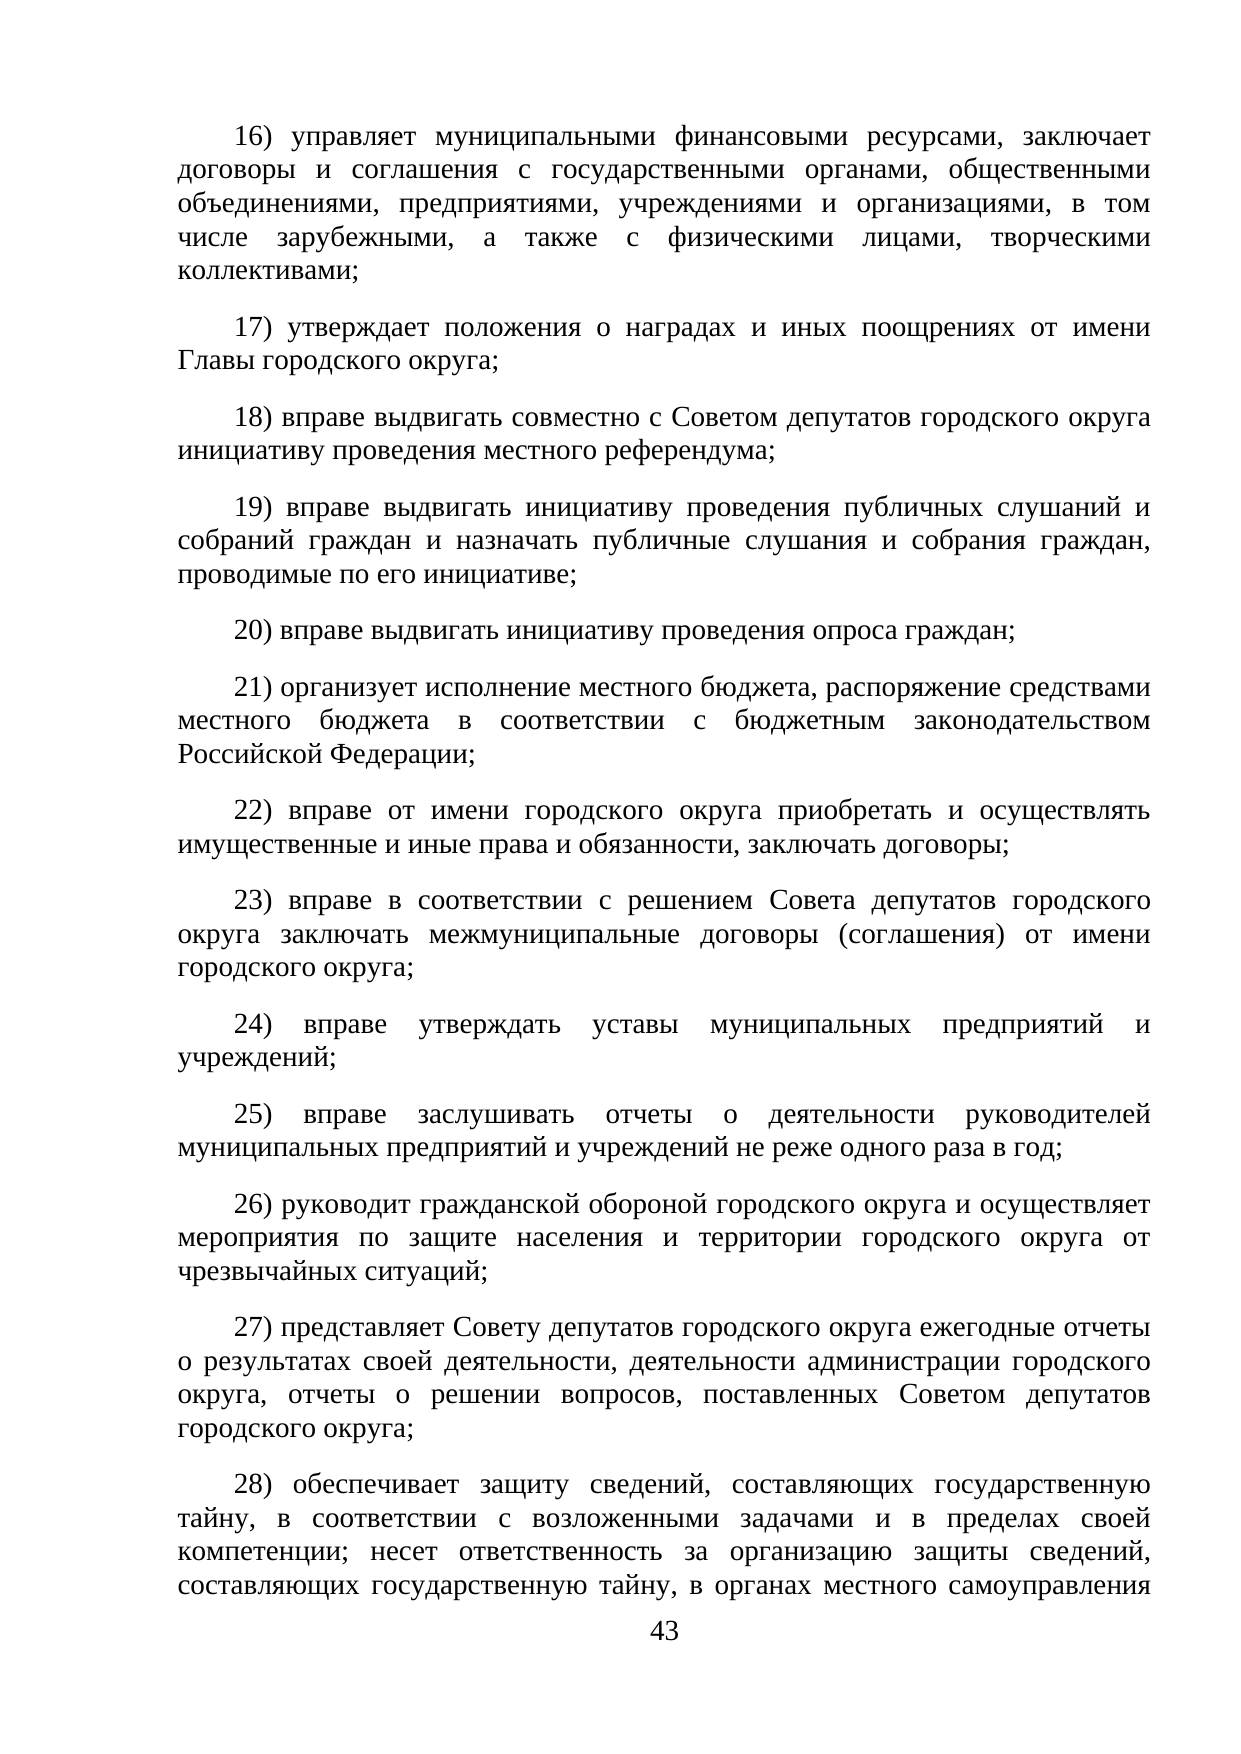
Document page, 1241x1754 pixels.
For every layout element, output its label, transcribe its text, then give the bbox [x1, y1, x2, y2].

text 23) вправе в соответствии с решением Совета депутатов городского округа заключать межмуниципальные договоры (соглашения) от имени городского округа; [177, 882, 1152, 983]
text 21) организует исполнение местного бюджета, распоряжение средствами местного бюджета в соответствии с бюджетным законодательством Российской Федерации; [177, 669, 1152, 769]
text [177, 1466, 1152, 1601]
text 26) руководит гражданской обороной городского округа и осуществляет мероприятия по защите населения и территории городского округа от чрезвычайных ситуаций; [177, 1186, 1152, 1286]
text 22) вправе от имени городского округа приобретать и осуществлять имущественные и иные права и обязанности, заключать договоры; [177, 792, 1152, 859]
text 19) вправе выдвигать инициативу проведения публичных слушаний и собраний граждан и назначать публичные слушания и собрания граждан, проводимые по его инициативе; [177, 489, 1152, 589]
text 27) представляет Совету депутатов городского округа ежегодные отчеты о результатах своей деятельности, деятельности администрации городского округа, отчеты о решении вопросов, поставленных Советом депутатов городского округа; [177, 1309, 1152, 1443]
text 24) вправе утверждать уставы муниципальных предприятий и учреждений; [177, 1006, 1152, 1073]
text 16) управляет муниципальными финансовыми ресурсами, заключает договоры и соглашения с государственными органами, общественными объединениями, предприятиями, учреждениями и организациями, в том числе зарубежными, а также с физическими лицами, творческими коллективами; [177, 118, 1152, 286]
text 20) вправе выдвигать инициативу проведения опроса граждан; [177, 612, 1152, 646]
text 17) утверждает положения о наградах и иных поощрениях от имени Главы городского округа; [177, 309, 1152, 376]
text 18) вправе выдвигать совместно с Советом депутатов городского округа инициативу проведения местного референдума; [177, 399, 1152, 466]
text 25) вправе заслушивать отчеты о деятельности руководителей муниципальных предприятий и учреждений не реже одного раза в год; [177, 1096, 1152, 1163]
